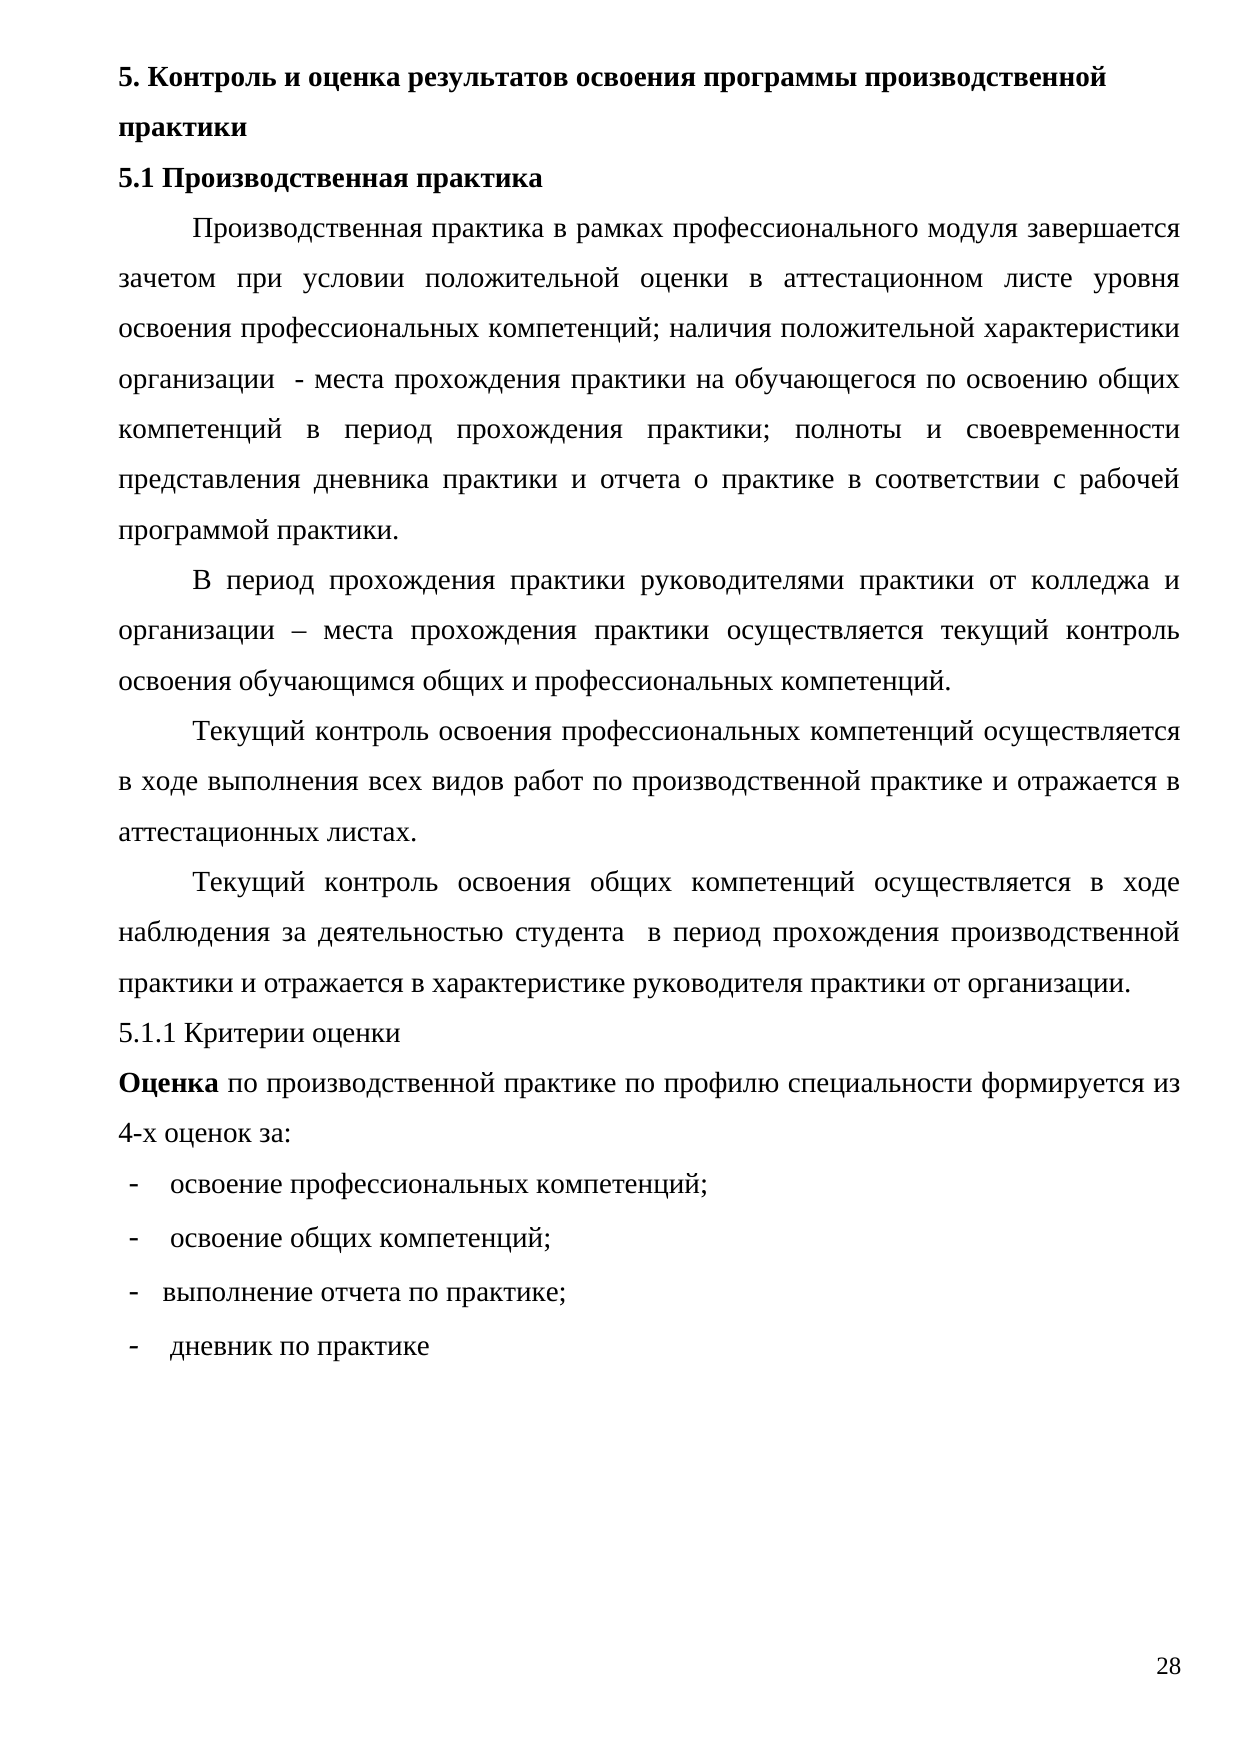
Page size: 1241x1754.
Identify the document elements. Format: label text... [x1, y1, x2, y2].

subtitle 5. Контроль и оценка результатов освоения программы производственной практики [118, 59, 1181, 143]
list выполнение отчета по практике; [125, 1274, 1181, 1310]
text В период прохождения практики руководителями практики от колледжа и организации – места прохождения практики осуществляется текущий контроль освоения обучающимся общих и профессиональных компетенций. [118, 562, 1181, 696]
list освоение общих компетенций; [125, 1220, 1181, 1256]
list освоение профессиональных компетенций; [125, 1166, 1181, 1202]
subtitle 5.1.1 Критерии оценки [118, 1015, 1181, 1048]
subtitle 5.1 Производственная практика [118, 160, 1181, 193]
text Оценка по производственной практике по профилю специальности формируется из 4-х оценок за: [118, 1065, 1181, 1149]
text Текущий контроль освоения профессиональных компетенций осуществляется в ходе выполнения всех видов работ по производственной практике и отражается в аттестационных листах. [118, 713, 1181, 847]
text Производственная практика в рамках профессионального модуля завершается зачетом при условии положительной оценки в аттестационном листе уровня освоения профессиональных компетенций; наличия положительной характеристики организации - места прохождения практики на обучающегося по освоению общих компетенций в период прохождения практики; полноты и своевременности представления дневника практики и отчета о практике в соответствии с рабочей программой практики. [118, 210, 1181, 545]
text Текущий контроль освоения общих компетенций осуществляется в ходе наблюдения за деятельностью студента в период прохождения производственной практики и отражается в характеристике руководителя практики от организации. [118, 864, 1181, 998]
list дневник по практике [125, 1328, 1181, 1364]
